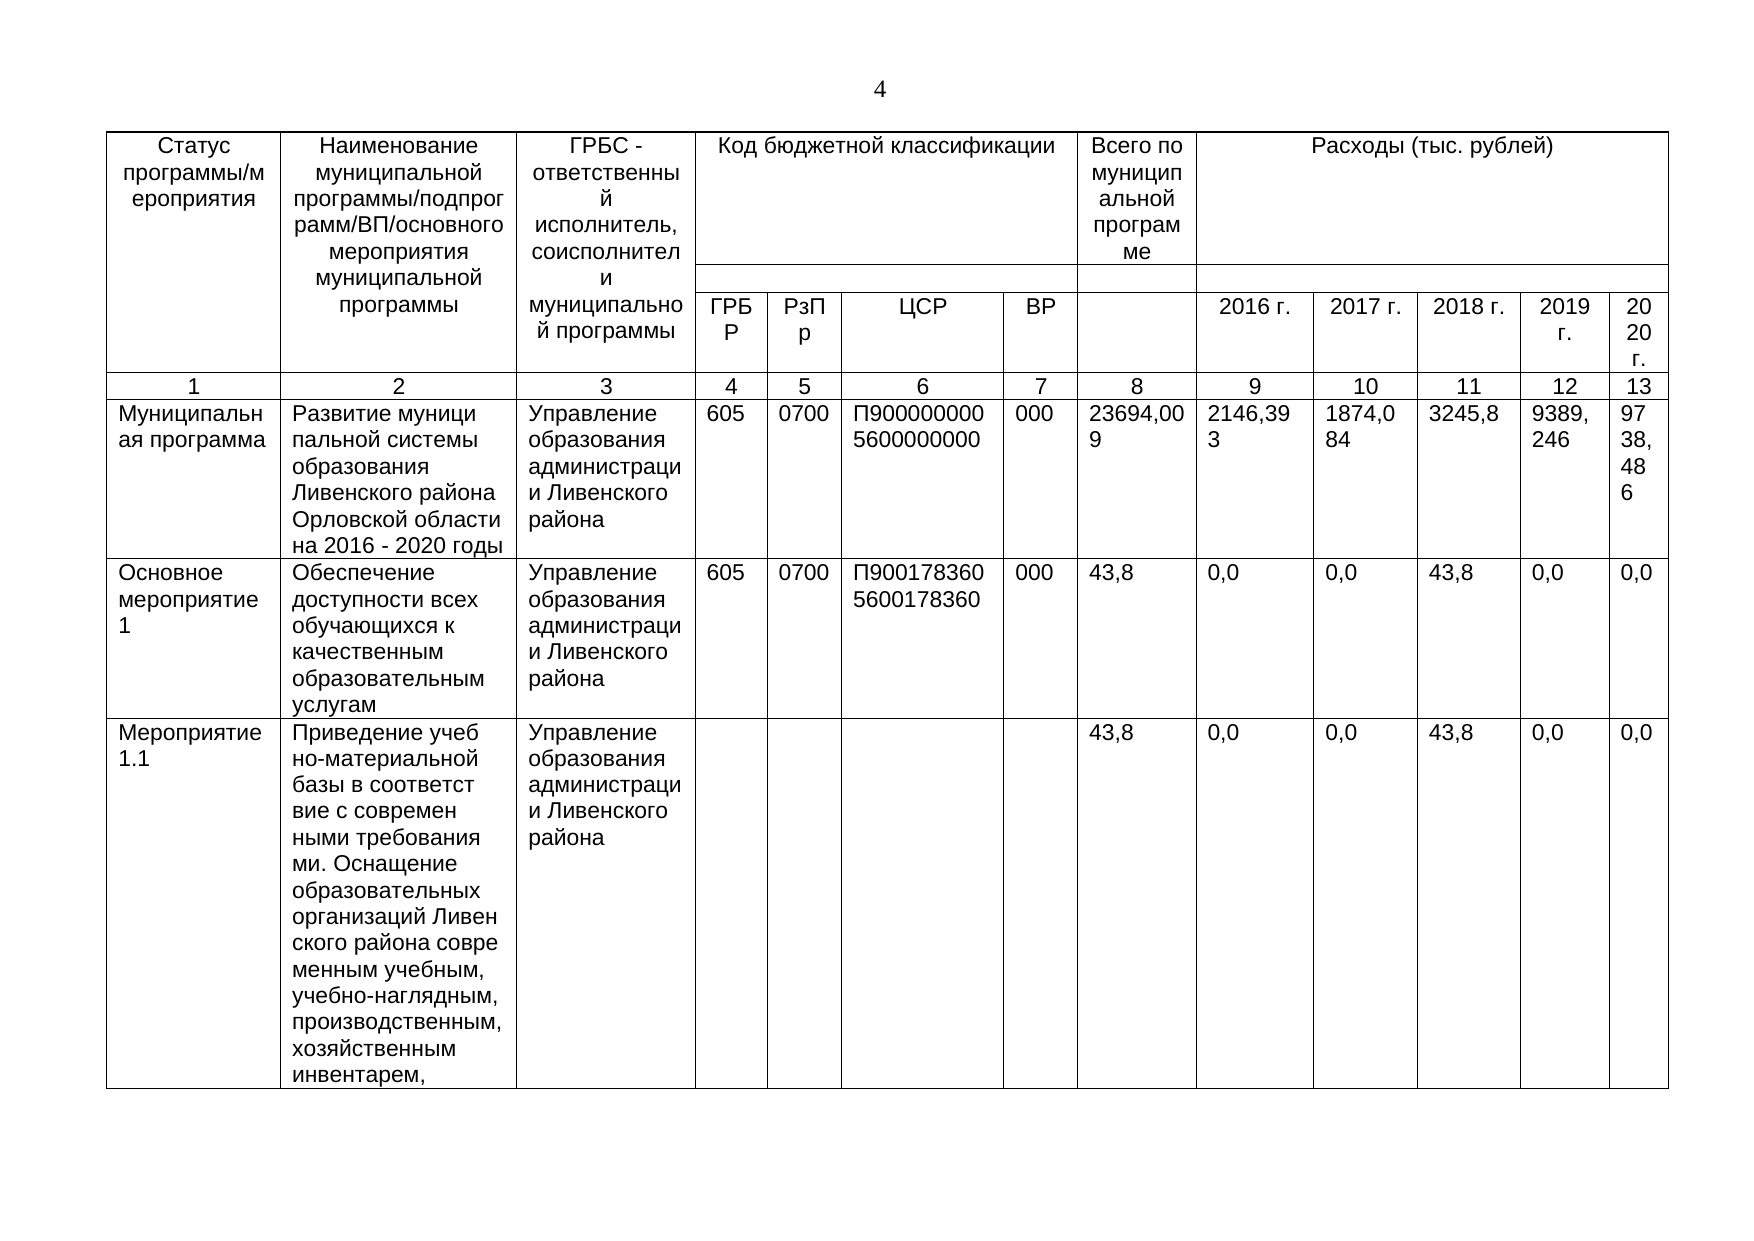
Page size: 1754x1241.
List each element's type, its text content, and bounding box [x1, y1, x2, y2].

table_cell 43,8 [1418, 559, 1520, 717]
table_cell 3245,8 [1418, 400, 1520, 558]
table_cell Муниципальная программа [107, 400, 280, 558]
table_cell 9 [1197, 373, 1313, 399]
table_cell 8 [1078, 373, 1196, 399]
table_cell [768, 719, 841, 1087]
table_cell 1 [107, 373, 280, 399]
table_cell [842, 719, 1003, 1087]
table_cell 605 [696, 400, 767, 558]
table_cell 2019 г. [1521, 293, 1609, 372]
table_cell 9738,486 [1610, 400, 1668, 558]
table_cell 0,0 [1521, 559, 1609, 717]
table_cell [517, 719, 695, 1087]
table_cell 2017 г. [1314, 293, 1417, 372]
table_cell П900000000 5600000000 [842, 400, 1003, 558]
table_cell ВР [1004, 293, 1077, 372]
table_cell 1874,084 [1314, 400, 1417, 558]
table_cell [1197, 265, 1668, 292]
table_cell 2020 г. [1610, 293, 1668, 372]
table_cell 0,0 [1610, 559, 1668, 717]
table_cell 6 [842, 373, 1003, 399]
table_cell 5 [768, 373, 841, 399]
table_cell Управление образования администрации Ливенского района [517, 400, 695, 558]
table_cell 9389,246 [1521, 400, 1609, 558]
table_cell Развитие муници пальной системы образования Ливенского района Орловской области на 2016 - 2020 годы [281, 400, 516, 558]
table_cell 11 [1418, 373, 1520, 399]
table_cell 43,8 [1418, 719, 1520, 1087]
table_cell Мероприятие 1.1 [107, 719, 280, 1087]
table_cell [1078, 265, 1196, 292]
table_cell Управление образования администрации Ливенского района [517, 559, 695, 717]
table_cell 0,0 [1610, 719, 1668, 1087]
table_cell 43,8 [1078, 719, 1196, 1087]
table_cell [1078, 293, 1196, 372]
table_cell 000 [1004, 400, 1077, 558]
table_cell 605 [696, 559, 767, 717]
table_cell 0,0 [1314, 559, 1417, 717]
table_cell П900178360 5600178360 [842, 559, 1003, 717]
table_cell 0,0 [1197, 559, 1313, 717]
table_cell РзПр [768, 293, 841, 372]
table_cell [1004, 719, 1077, 1087]
table_cell [696, 265, 1077, 292]
table_cell 10 [1314, 373, 1417, 399]
table_cell 2018 г. [1418, 293, 1520, 372]
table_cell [281, 719, 516, 1087]
table_cell 0,0 [1521, 719, 1609, 1087]
table_cell 3 [517, 373, 695, 399]
table_cell 2016 г. [1197, 293, 1313, 372]
table_cell Обеспечение доступности всех обучающихся к качественным образовательным услугам [281, 559, 516, 717]
table_header Код бюджетной классификации [696, 133, 1077, 264]
table_cell 0,0 [1197, 719, 1313, 1087]
table_cell 2146,393 [1197, 400, 1313, 558]
table_cell 13 [1610, 373, 1668, 399]
table_cell 12 [1521, 373, 1609, 399]
table_cell 4 [696, 373, 767, 399]
table_header ГРБС - ответственный исполнитель, соисполнители муниципальной программы [517, 133, 695, 372]
table_cell 0,0 [1314, 719, 1417, 1087]
table_cell 000 [1004, 559, 1077, 717]
table_cell ГРБР [696, 293, 767, 372]
table_cell 2 [281, 373, 516, 399]
table_header Статус программы/мероприятия [107, 133, 280, 372]
table_header Расходы (тыс. рублей) [1197, 133, 1668, 264]
table_header Всего по муниципальной программе [1078, 133, 1196, 264]
table_cell 43,8 [1078, 559, 1196, 717]
table_cell 23694,009 [1078, 400, 1196, 558]
table_cell 0700 [768, 559, 841, 717]
table_cell 0700 [768, 400, 841, 558]
table_cell 7 [1004, 373, 1077, 399]
table_header Наименование муниципальной программы/подпрограмм/ВП/основного мероприятия муниципальной программы [281, 133, 516, 372]
table_cell ЦСР [842, 293, 1003, 372]
table_cell [696, 719, 767, 1087]
table_cell Основное мероприятие 1 [107, 559, 280, 717]
